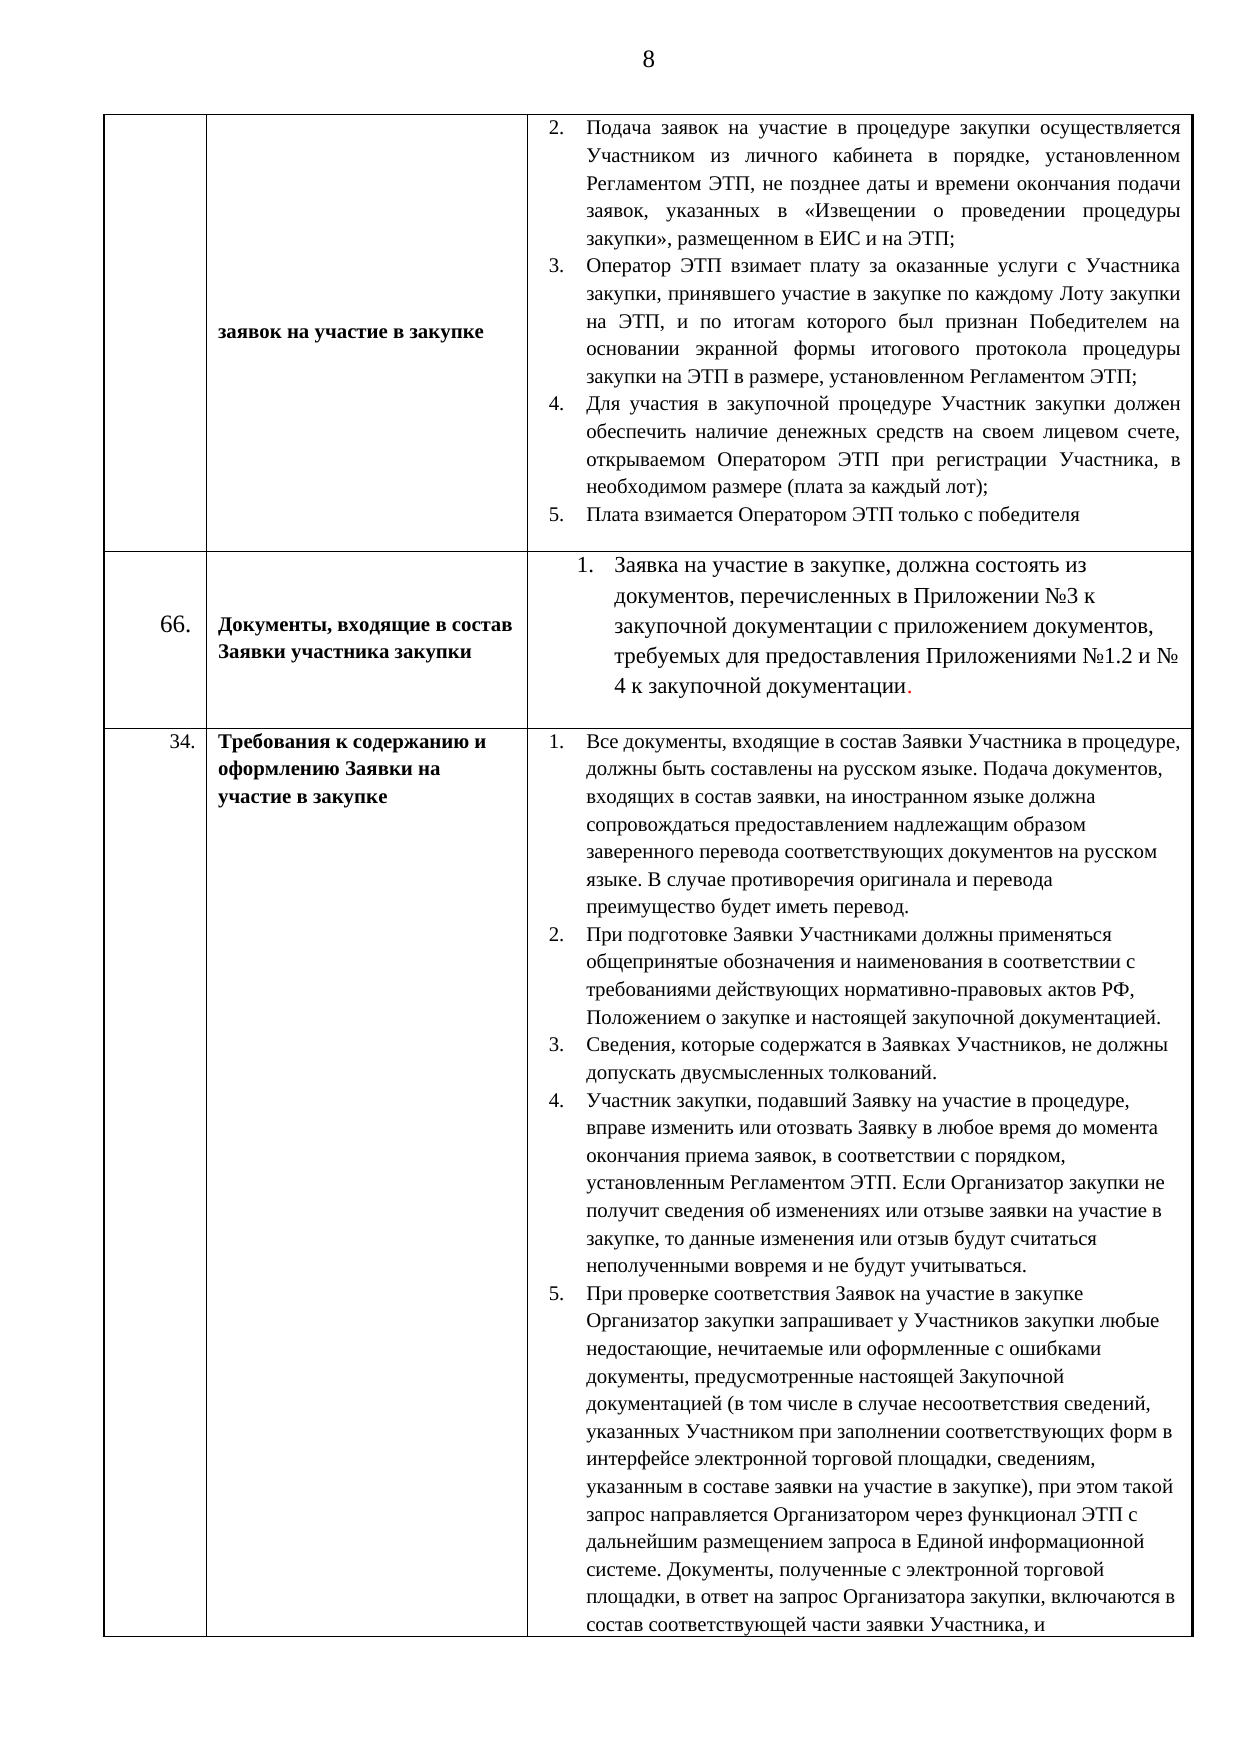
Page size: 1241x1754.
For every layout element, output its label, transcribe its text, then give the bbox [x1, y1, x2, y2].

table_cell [528, 115, 1191, 551]
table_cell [207, 729, 527, 1636]
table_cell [528, 729, 1191, 1636]
table_cell [105, 552, 206, 728]
table_cell 34. [105, 729, 206, 1636]
table_cell Документы, входящие в состав Заявки участника закупки [207, 552, 527, 728]
table_cell Заявка на участие в закупке, должна состоять из документов, перечисленных в Приложении №3 к закупочной документации с приложением документов, требуемых для предоставления Приложениями №1.2 и № 4 к закупочной документации. [528, 552, 1191, 728]
table_cell [105, 115, 206, 551]
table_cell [207, 115, 527, 551]
